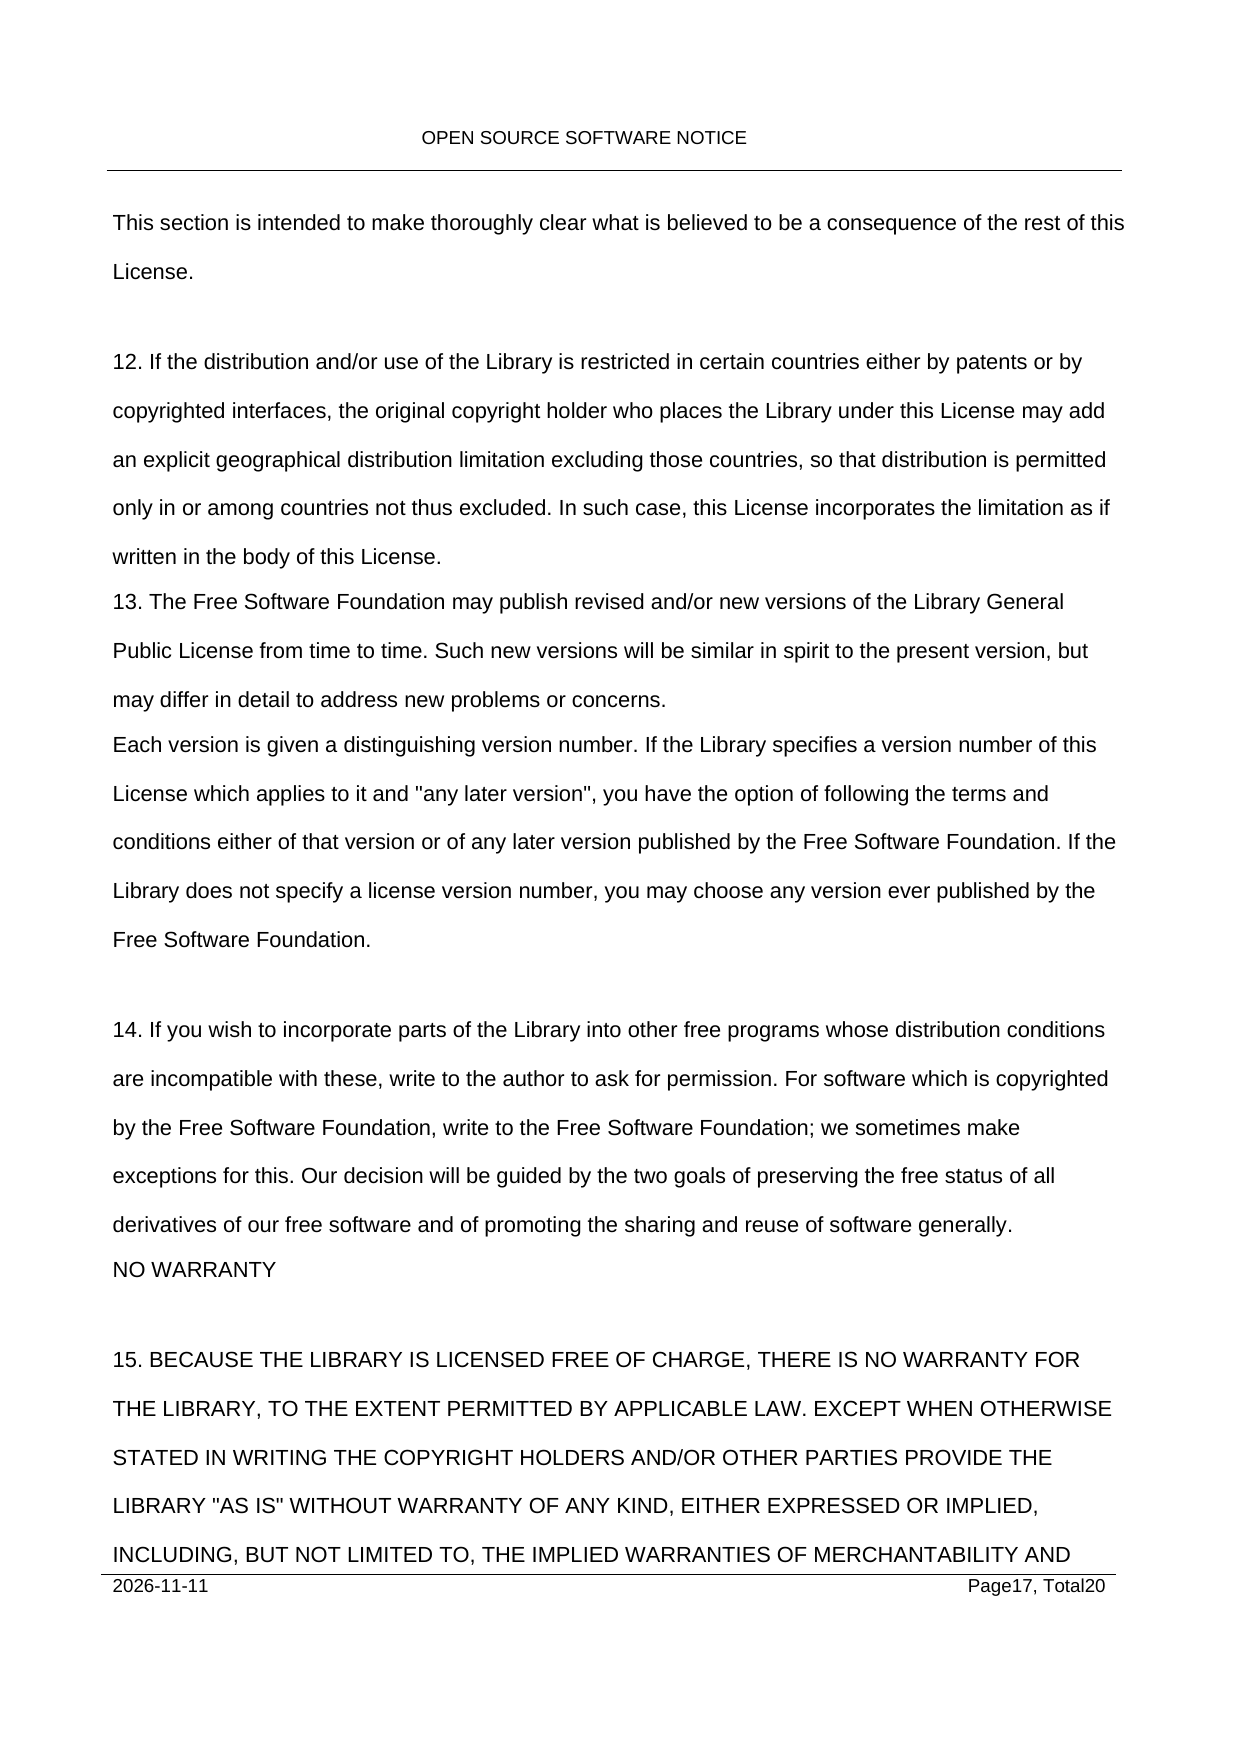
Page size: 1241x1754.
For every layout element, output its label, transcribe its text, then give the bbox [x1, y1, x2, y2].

text 14. If you wish to incorporate parts of the Library into other free programs whose distribution conditions are incompatible with these, write to the author to ask for permission. For software which is copyrighted by the Free Software Foundation, write to the Free Software Foundation; we sometimes make exceptions for this. Our decision will be guided by the two goals of preserving the free status of all derivatives of our free software and of promoting the sharing and reuse of software generally. [112, 1013, 1128, 1241]
text This section is intended to make thoroughly clear what is believed to be a consequence of the rest of this License. [112, 206, 1128, 288]
text NO WARRANTY [112, 1253, 1128, 1286]
text Each version is given a distinguishing version number. If the Library specifies a version number of this License which applies to it and "any later version", you have the option of following the terms and conditions either of that version or of any later version published by the Free Software Foundation. If the Library does not specify a license version number, you may choose any version ever published by the Free Software Foundation. [112, 728, 1128, 956]
text 12. If the distribution and/or use of the Library is restricted in certain countries either by patents or by copyrighted interfaces, the original copyright holder who places the Library under this License may add an explicit geographical distribution limitation excluding those countries, so that distribution is permitted only in or among countries not thus excluded. In such case, this License incorporates the limitation as if written in the body of this License. [112, 345, 1128, 573]
text 13. The Free Software Foundation may publish revised and/or new versions of the Library General Public License from time to time. Such new versions will be similar in spirit to the present version, but may differ in detail to address new problems or concerns. [112, 585, 1128, 715]
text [112, 1343, 1128, 1571]
